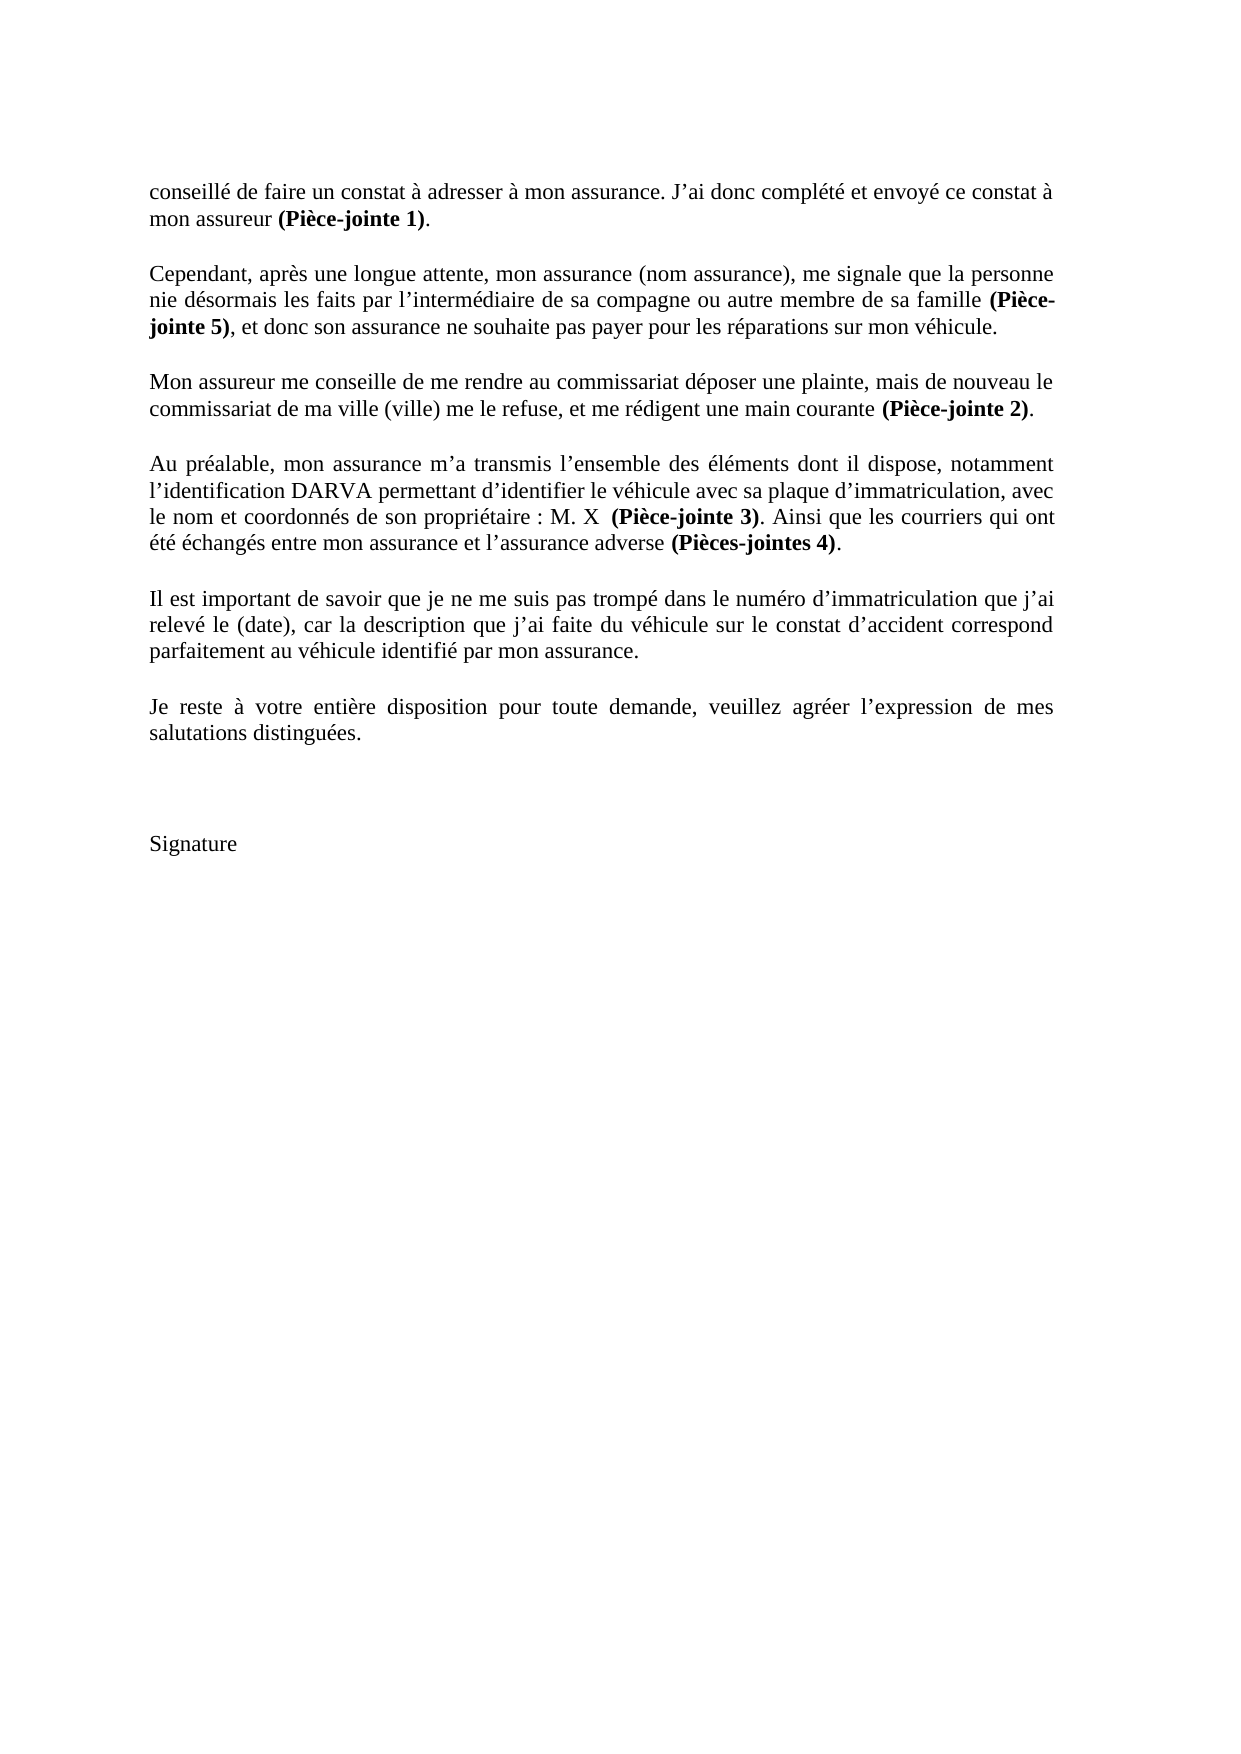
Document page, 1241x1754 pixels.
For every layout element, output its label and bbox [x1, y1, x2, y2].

table_cell [148, 148, 1057, 858]
